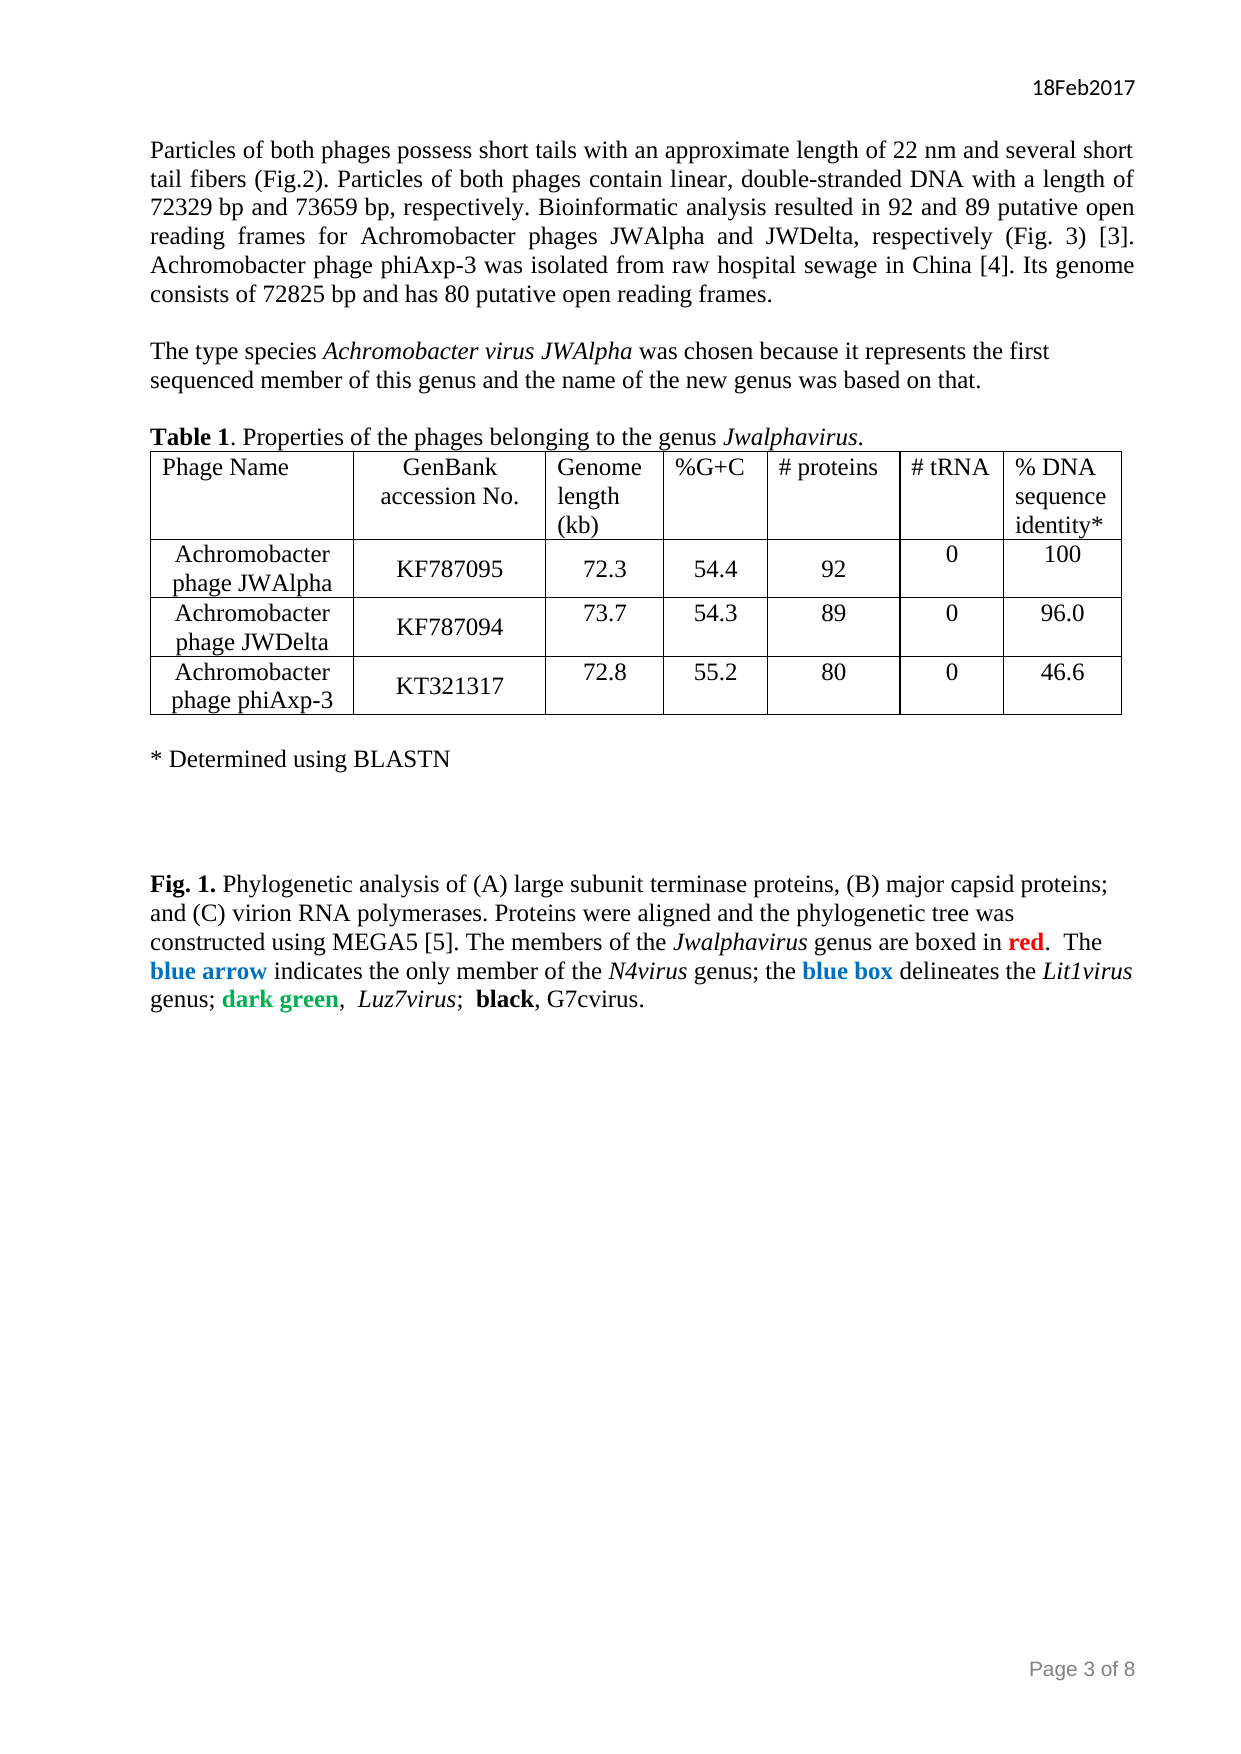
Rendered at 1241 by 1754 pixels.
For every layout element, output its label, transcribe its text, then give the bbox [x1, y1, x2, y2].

table_cell 46.6 [1004, 657, 1121, 714]
table_header % DNA sequence identity* [1004, 452, 1121, 538]
table_cell 96.0 [1004, 598, 1121, 656]
table_cell Achromobacter phage JWAlpha [151, 540, 353, 597]
table_cell KF787094 [354, 598, 545, 656]
table_cell 54.4 [664, 540, 767, 597]
table_cell 54.3 [664, 598, 767, 656]
table_header # proteins [768, 452, 899, 538]
table_cell KF787095 [354, 540, 545, 597]
table_header %G+C [664, 452, 767, 538]
table_cell 72.3 [546, 540, 663, 597]
text * Determined using BLASTN [150, 715, 1135, 773]
table_cell 80 [768, 657, 899, 714]
table_cell 72.8 [546, 657, 663, 714]
text Table 1. Properties of the phages belonging to the genus Jwalphavirus. [150, 422, 1135, 451]
table_cell 0 [901, 540, 1003, 597]
table_header # tRNA [901, 452, 1003, 538]
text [150, 135, 1135, 307]
table_cell Achromobacter phage JWDelta [151, 598, 353, 656]
text The type species Achromobacter virus JWAlpha was chosen because it represents the first sequenced member of this genus and the name of the new genus was based on that. [150, 336, 1135, 394]
table_header GenBank accession No. [354, 452, 545, 538]
table_cell 92 [768, 540, 899, 597]
table_cell 100 [1004, 540, 1121, 597]
table_cell 89 [768, 598, 899, 656]
text Fig. 1. Phylogenetic analysis of (A) large subunit terminase proteins, (B) major capsid proteins; and (C) virion RNA polymerases. Proteins were aligned and the phylogenetic tree was constructed using MEGA5 [5]. The members of the Jwalphavirus genus are boxed in red. The blue arrow indicates the only member of the N4virus genus; the blue box delineates the Lit1virus genus; dark green, Luz7virus; black, G7cvirus. [150, 869, 1135, 1013]
table_header Genome length (kb) [546, 452, 663, 538]
table_header Phage Name [151, 452, 353, 538]
table_cell 55.2 [664, 657, 767, 714]
table_cell 73.7 [546, 598, 663, 656]
table_cell Achromobacter phage phiAxp-3 [151, 657, 353, 714]
table_cell KT321317 [354, 657, 545, 714]
table_cell 0 [901, 657, 1003, 714]
table_cell 0 [901, 598, 1003, 656]
